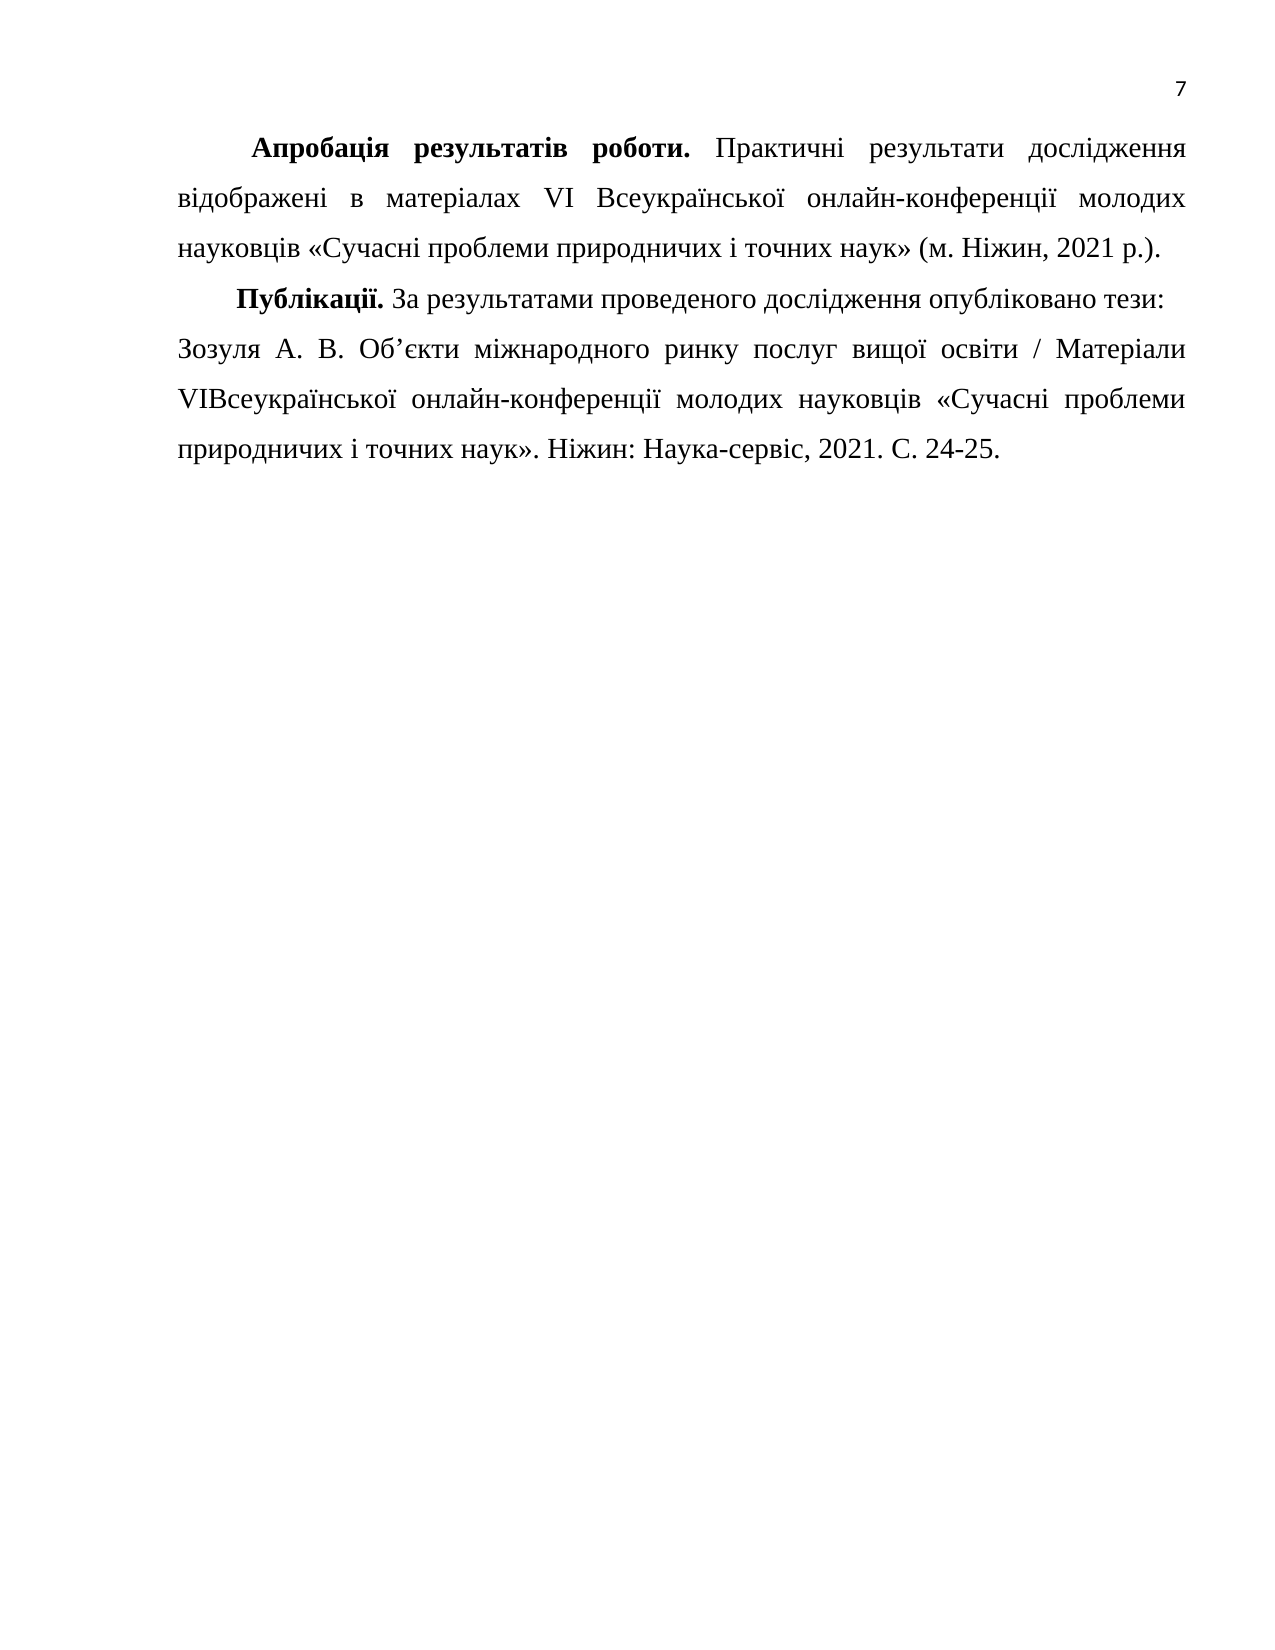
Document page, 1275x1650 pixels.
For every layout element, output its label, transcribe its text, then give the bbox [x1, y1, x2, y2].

text Зозуля А. В. Об’єкти міжнародного ринку послуг вищої освіти / Матеріали VIВсеукраїнської онлайн-конференції молодих науковців «Сучасні проблеми природничих і точних наук». Ніжин: Наука-сервіс, 2021. С. 24-25. [177, 331, 1186, 465]
text Публікації. За результатами проведеного дослідження опубліковано тези: [177, 281, 1186, 314]
list Апробація результатів роботи. Практичні результати дослідження відображені в матеріалах VI Всеукраїнської онлайн-конференції молодих науковців «Сучасні проблеми природничих і точних наук» (м. Ніжин, 2021 р.). [177, 130, 1186, 264]
